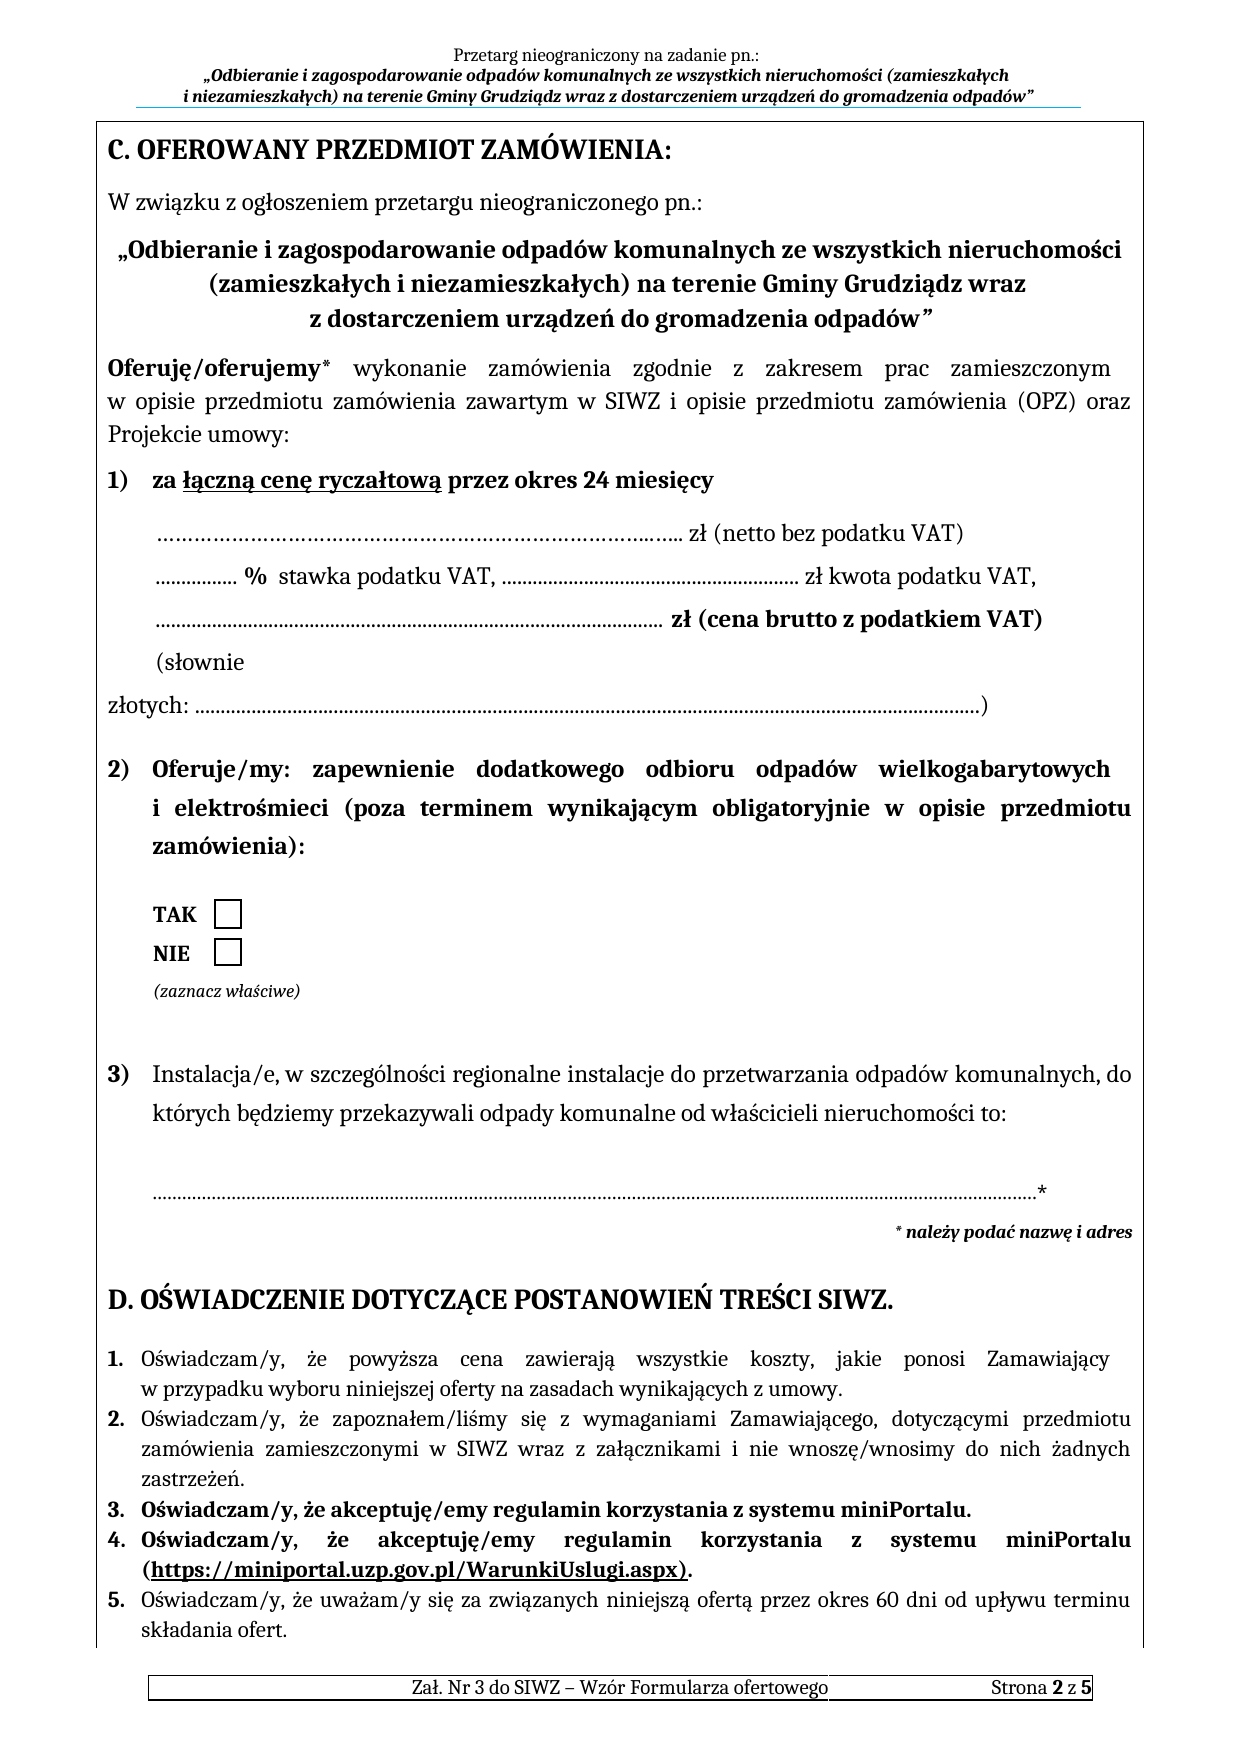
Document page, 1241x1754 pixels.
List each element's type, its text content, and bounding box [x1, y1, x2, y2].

table_cell C. OFEROWANY PRZEDMIOT ZAMÓWIENIA: W związku z ogłoszeniem przetargu nieograniczonego pn.: „Odbieranie i zagospodarowanie odpadów komunalnych ze wszystkich nieruchomości (zamieszkałych i niezamieszkałych) na terenie Gminy Grudziądz wraz z dostarczeniem urządzeń do gromadzenia odpadów” Oferuję/oferujemy* wykonanie zamówienia zgodnie z zakresem prac zamieszczonym w opisie przedmiotu zamówienia zawartym w SIWZ i opisie przedmiotu zamówienia (OPZ) oraz Projekcie umowy: za łączną cenę ryczałtową przez okres 24 miesięcy ……………………………………………………………………..….. zł (netto bez podatku VAT) ................ % stawka podatku VAT, .......................................................... zł kwota podatku VAT, ................................................................................................... zł (cena brutto z podatkiem VAT) (słownie złotych: .........................................................................................................................................................) Oferuje/my: zapewnienie dodatkowego odbioru odpadów wielkogabarytowych i elektrośmieci (poza terminem wynikającym obligatoryjnie w opisie przedmiotu zamówienia): TAK NIE (zaznacz właściwe) Instalacja/e, w szczególności regionalne instalacje do przetwarzania odpadów komunalnych, do których będziemy przekazywali odpady komunalne od właścicieli nieruchomości to: …………………………………………………………………………………………………….……..………………………………………………..* * należy podać nazwę i adres [97, 122, 1143, 1283]
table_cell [97, 1283, 1143, 1648]
